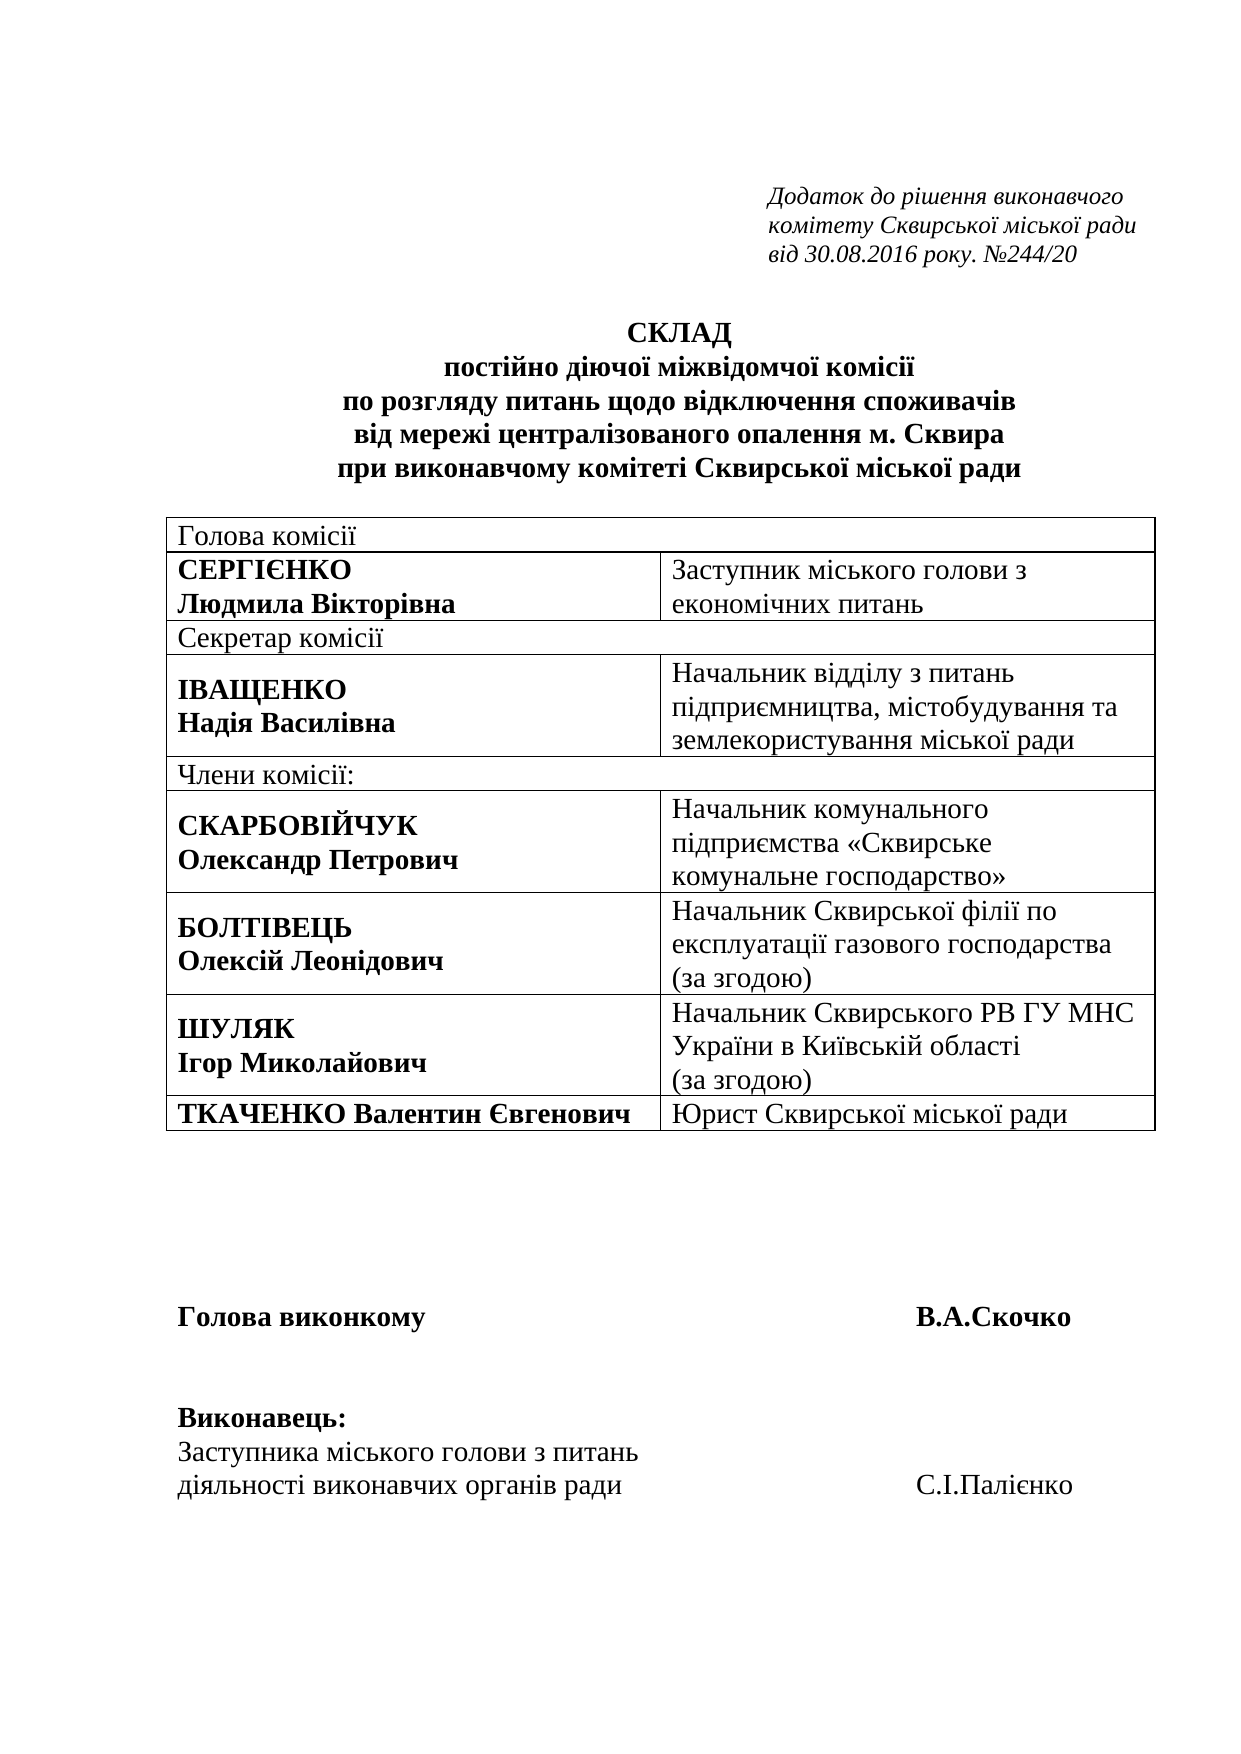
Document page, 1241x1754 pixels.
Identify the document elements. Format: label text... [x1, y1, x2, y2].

text від мережі централізованого опалення м. Сквира [177, 416, 1181, 450]
text по розгляду питань щодо відключення споживачів [177, 383, 1181, 416]
table_cell Секретар комісії [167, 621, 1154, 654]
table_cell Заступник міського голови з економічних питань [661, 553, 1154, 619]
text Виконавець: [177, 1400, 1181, 1434]
table_header Голова комісії [167, 518, 1154, 551]
text від 30.08.2016 року. №244/20 [768, 239, 1181, 267]
table_cell СКАРБОВІЙЧУК Олександр Петрович [167, 791, 660, 892]
text Голова виконкому В.А.Скочко [177, 1299, 1181, 1333]
table_cell БОЛТІВЕЦЬ Олексій Леонідович [167, 893, 660, 994]
table_cell ШУЛЯК Ігор Миколайович [167, 995, 660, 1095]
table_cell Юрист Сквирської міської ради [661, 1096, 1154, 1130]
text при виконавчому комітеті Сквирської міської ради [177, 450, 1181, 483]
table_cell Начальник відділу з питань підприємництва, містобудування та землекористування міської ради [661, 655, 1154, 756]
table_cell Начальник Сквирського РВ ГУ МНС України в Київській області (за згодою) [661, 995, 1154, 1095]
text СКЛАД [177, 316, 1181, 349]
text комітету Сквирської міської ради [768, 210, 1181, 239]
text діяльності виконавчих органів ради С.І.Палієнко [177, 1467, 1181, 1501]
table_cell Начальник Сквирської філії по експлуатації газового господарства (за згодою) [661, 893, 1154, 994]
text постійно діючої міжвідомчої комісії [177, 349, 1181, 383]
text Додаток до рішення виконавчого [768, 181, 1181, 210]
text Заступника міського голови з питань [177, 1434, 1181, 1467]
table_cell ІВАЩЕНКО Надія Василівна [167, 655, 660, 756]
table_cell СЕРГІЄНКО Людмила Вікторівна [167, 553, 660, 619]
table_cell Начальник комунального підприємства «Сквирське комунальне господарство» [661, 791, 1154, 892]
table_cell ТКАЧЕНКО Валентин Євгенович [167, 1096, 660, 1130]
table_cell Члени комісії: [167, 757, 1154, 790]
